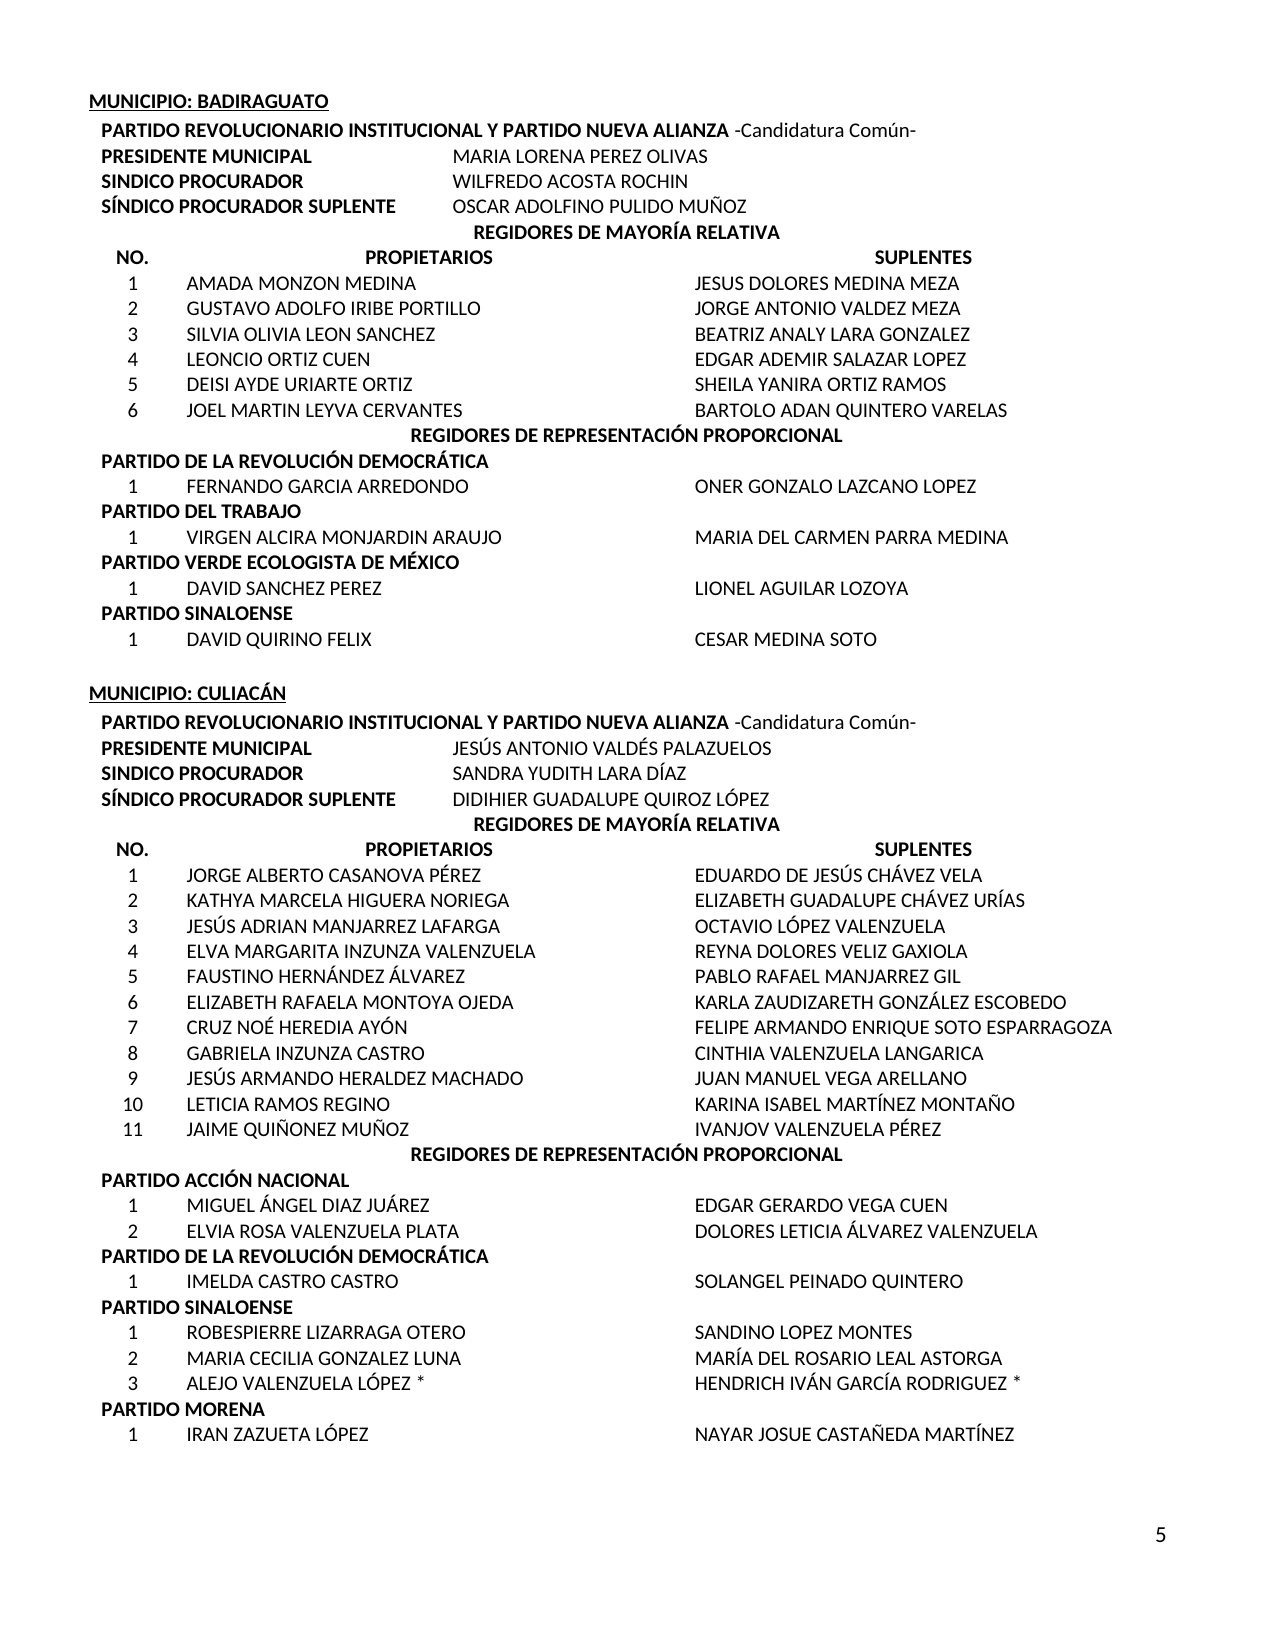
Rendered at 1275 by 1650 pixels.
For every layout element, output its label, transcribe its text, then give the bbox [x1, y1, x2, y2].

table_cell GUSTAVO ADOLFO IRIBE PORTILLO [175, 295, 683, 321]
table_cell SOLANGEL PEINADO QUINTERO [683, 1269, 1163, 1294]
table_cell GABRIELA INZUNZA CASTRO [175, 1040, 683, 1065]
table_cell SINDICO PROCURADOR [90, 760, 441, 786]
table_cell REYNA DOLORES VELIZ GAXIOLA [683, 938, 1163, 964]
table_cell 5 [90, 372, 175, 397]
table_cell LEONCIO ORTIZ CUEN [175, 346, 683, 372]
table_cell Iran Zazueta López [175, 1421, 683, 1447]
table_cell 1 [90, 270, 175, 295]
table_cell 3 [90, 1370, 175, 1396]
table_cell PARTIDO DE LA REVOLUCIÓN DEMOCRÁTICA [90, 448, 1163, 473]
table_cell REGIDORES DE MAYORÍA RELATIVA [90, 219, 1163, 244]
table_cell 4 [90, 938, 175, 964]
table_cell JORGE ANTONIO VALDEZ MEZA [683, 295, 1163, 321]
table_cell PARTIDO DEL TRABAJO [90, 499, 1163, 524]
table_cell PROPIETARIOS [175, 837, 683, 862]
table_cell FAUSTINO HERNÁNDEZ ÁLVAREZ [175, 964, 683, 989]
table_cell JESUS DOLORES MEDINA MEZA [683, 270, 1163, 295]
table_cell SINDICO PROCURADOR [90, 168, 441, 194]
table_cell KARLA ZAUDIZARETH GONZÁLEZ ESCOBEDO [683, 989, 1163, 1014]
table_cell SUPLENTES [683, 837, 1163, 862]
table_cell 10 [90, 1091, 175, 1116]
table_cell 1 [90, 626, 175, 651]
table_cell PROPIETARIOS [175, 245, 683, 270]
table_cell 2 [90, 1218, 175, 1243]
table_cell ELVIA ROSA VALENZUELA PLATA [175, 1218, 683, 1243]
table_cell CINTHIA VALENZUELA LANGARICA [683, 1040, 1163, 1065]
table_cell DOLORES LETICIA ÁLVAREZ VALENZUELA [683, 1218, 1163, 1243]
table_cell PRESIDENTE MUNICIPAL [90, 143, 441, 168]
table_cell DAVID QUIRINO FELIX [175, 626, 683, 651]
table_cell NO. [90, 837, 175, 862]
table_cell SÍNDICO PROCURADOR SUPLENTE [90, 786, 441, 811]
table_cell 1 [90, 575, 175, 600]
table_cell IVANJOV VALENZUELA PÉREZ [683, 1116, 1163, 1142]
table_cell REGIDORES DE MAYORÍA RELATIVA [90, 811, 1163, 837]
table_cell PARTIDO SINALOENSE [90, 600, 1163, 626]
table_cell REGIDORES DE REPRESENTACIÓN PROPORCIONAL [90, 1142, 1163, 1167]
table_cell JORGE ALBERTO CASANOVA PÉREZ [175, 862, 683, 887]
table_cell ROBESPIERRE LIZARRAGA OTERO [175, 1320, 683, 1345]
table_cell 7 [90, 1015, 175, 1040]
table_cell REGIDORES DE REPRESENTACIÓN PROPORCIONAL [90, 423, 1163, 448]
text MUNICIPIO: BADIRAGUATO [88, 88, 1167, 114]
table_cell JUAN MANUEL VEGA ARELLANO [683, 1065, 1163, 1091]
table_cell HENDRICH IVÁN GARCÍA RODRIGUEZ * [683, 1370, 1163, 1396]
table_cell CRUZ NOÉ HEREDIA AYÓN [175, 1015, 683, 1040]
table_cell 1 [90, 524, 175, 549]
table_cell SANDINO LOPEZ MONTES [683, 1320, 1163, 1345]
table_cell ALEJO VALENZUELA LÓPEZ * [175, 1370, 683, 1396]
table_cell MARIA LORENA PEREZ OLIVAS [441, 143, 1163, 168]
table_cell 3 [90, 913, 175, 938]
table_cell PARTIDO DE LA REVOLUCIÓN DEMOCRÁTICA [90, 1243, 1163, 1269]
table_cell MIGUEL ÁNGEL DIAZ JUÁREZ [175, 1193, 683, 1218]
table_cell DAVID SANCHEZ PEREZ [175, 575, 683, 600]
table_cell PARTIDO ACCIÓN NACIONAL [90, 1167, 1163, 1192]
table_cell EDUARDO DE JESÚS CHÁVEZ VELA [683, 862, 1163, 887]
table_cell KARINA ISABEL MARTÍNEZ MONTAÑO [683, 1091, 1163, 1116]
table_cell 6 [90, 989, 175, 1014]
table_cell FERNANDO GARCIA ARREDONDO [175, 473, 683, 499]
table_cell 8 [90, 1040, 175, 1065]
table_cell KATHYA MARCELA HIGUERA NORIEGA [175, 888, 683, 913]
table_cell 2 [90, 295, 175, 321]
table_cell NO. [90, 245, 175, 270]
table_cell BARTOLO ADAN QUINTERO VARELAS [683, 397, 1163, 422]
table_cell ELVA MARGARITA INZUNZA VALENZUELA [175, 938, 683, 964]
table_cell SÍNDICO PROCURADOR SUPLENTE [90, 194, 441, 219]
table_cell JESÚS ADRIAN MANJARREZ LAFARGA [175, 913, 683, 938]
table_cell FELIPE ARMANDO ENRIQUE SOTO ESPARRAGOZA [683, 1015, 1163, 1040]
table_cell MARIA DEL CARMEN PARRA MEDINA [683, 524, 1163, 549]
table_cell ELIZABETH GUADALUPE CHÁVEZ URÍAS [683, 888, 1163, 913]
table_cell 4 [90, 346, 175, 372]
table_cell EDGAR GERARDO VEGA CUEN [683, 1193, 1163, 1218]
text MUNICIPIO: CULIACÁN [88, 680, 1167, 706]
table_cell 1 [90, 1421, 175, 1447]
table_cell 5 [90, 964, 175, 989]
table_cell CESAR MEDINA SOTO [683, 626, 1163, 651]
table_cell SILVIA OLIVIA LEON SANCHEZ [175, 321, 683, 346]
table_cell 3 [90, 321, 175, 346]
table_cell WILFREDO ACOSTA ROCHIN [441, 168, 1163, 194]
table_cell MARIA CECILIA GONZALEZ LUNA [175, 1345, 683, 1370]
table_cell LIONEL AGUILAR LOZOYA [683, 575, 1163, 600]
table_cell 6 [90, 397, 175, 422]
table_cell ONER GONZALO LAZCANO LOPEZ [683, 473, 1163, 499]
table_cell IMELDA CASTRO CASTRO [175, 1269, 683, 1294]
table_cell 1 [90, 473, 175, 499]
table_cell AMADA MONZON MEDINA [175, 270, 683, 295]
table_cell JESÚS ARMANDO HERALDEZ MACHADO [175, 1065, 683, 1091]
table_cell 1 [90, 1269, 175, 1294]
table_cell OSCAR ADOLFINO PULIDO MUÑOZ [441, 194, 1163, 219]
table_cell DEISI AYDE URIARTE ORTIZ [175, 372, 683, 397]
table_cell LETICIA RAMOS REGINO [175, 1091, 683, 1116]
table_cell 2 [90, 888, 175, 913]
table_cell 1 [90, 1320, 175, 1345]
table_cell ELIZABETH RAFAELA MONTOYA OJEDA [175, 989, 683, 1014]
table_cell 1 [90, 862, 175, 887]
table_cell JESÚS ANTONIO VALDÉS PALAZUELOS [441, 735, 1163, 760]
table_cell 9 [90, 1065, 175, 1091]
table_cell BEATRIZ ANALY LARA GONZALEZ [683, 321, 1163, 346]
table_cell PRESIDENTE MUNICIPAL [90, 735, 441, 760]
table_cell OCTAVIO LÓPEZ VALENZUELA [683, 913, 1163, 938]
table_cell 1 [90, 1193, 175, 1218]
table_cell JOEL MARTIN LEYVA CERVANTES [175, 397, 683, 422]
table_cell PARTIDO SINALOENSE [90, 1294, 1163, 1319]
table_cell EDGAR ADEMIR SALAZAR LOPEZ [683, 346, 1163, 372]
table_cell JAIME QUIÑONEZ MUÑOZ [175, 1116, 683, 1142]
table_cell PABLO RAFAEL MANJARREZ GIL [683, 964, 1163, 989]
table_cell MARÍA DEL ROSARIO LEAL ASTORGA [683, 1345, 1163, 1370]
table_header PARTIDO REVOLUCIONARIO INSTITUCIONAL Y PARTIDO NUEVA ALIANZA -Candidatura Común- [90, 710, 1163, 735]
table_cell SUPLENTES [683, 245, 1163, 270]
table_cell SANDRA YUDITH LARA DÍAZ [441, 760, 1163, 786]
table_cell DIDIHIER GUADALUPE QUIROZ LÓPEZ [441, 786, 1163, 811]
table_header PARTIDO REVOLUCIONARIO INSTITUCIONAL Y PARTIDO NUEVA ALIANZA -Candidatura Común- [90, 118, 1163, 143]
table_cell VIRGEN ALCIRA MONJARDIN ARAUJO [175, 524, 683, 549]
table_cell 11 [90, 1116, 175, 1142]
table_cell Nayar Josue Castañeda Martínez [683, 1421, 1163, 1447]
table_cell PARTIDO MORENA [90, 1396, 1163, 1421]
table_cell PARTIDO VERDE ECOLOGISTA DE MÉXICO [90, 550, 1163, 575]
table_cell 2 [90, 1345, 175, 1370]
table_cell SHEILA YANIRA ORTIZ RAMOS [683, 372, 1163, 397]
